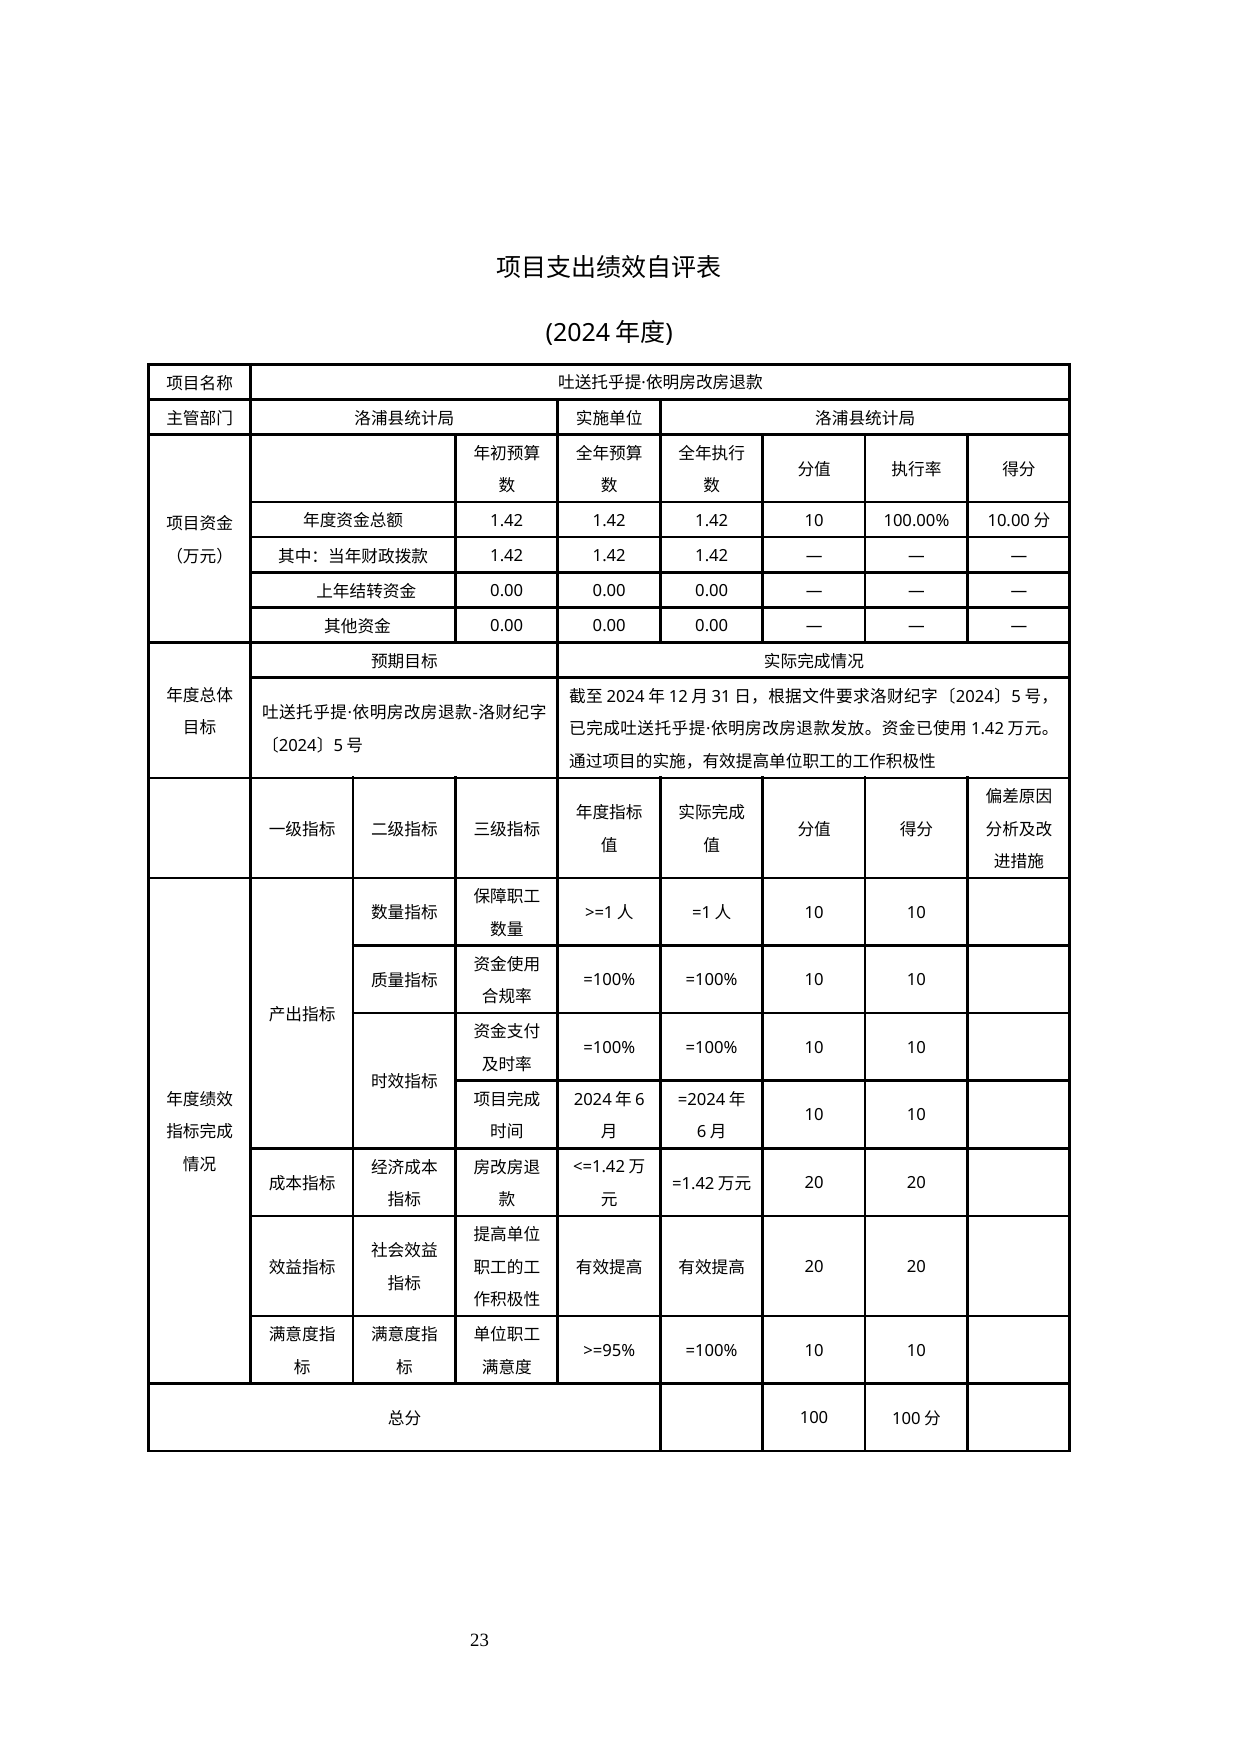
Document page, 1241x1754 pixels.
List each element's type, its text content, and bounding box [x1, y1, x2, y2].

table_cell [969, 1150, 1068, 1214]
table_cell 100 [764, 1385, 864, 1450]
table_cell 1.42 [559, 538, 659, 571]
table_cell 实际完成情况 [559, 644, 1068, 676]
table_cell 有效提高 [559, 1217, 659, 1314]
table_cell 分值 [764, 779, 864, 876]
table_cell 1.42 [662, 538, 761, 571]
table_cell 主管部门 [150, 401, 249, 433]
table_cell =1.42万元 [662, 1150, 761, 1214]
table_cell 产出指标 [252, 879, 352, 1147]
table_cell 1.42 [457, 538, 556, 571]
table_cell — [969, 538, 1068, 571]
table_cell 10 [764, 947, 864, 1012]
table_cell — [969, 574, 1068, 606]
table_cell 项目名称 [150, 366, 249, 398]
table_cell — [866, 574, 966, 606]
table_cell 洛浦县统计局 [662, 401, 1068, 433]
table_cell 房改房退款 [457, 1150, 556, 1214]
table_cell 预期目标 [252, 644, 556, 676]
table_cell 年初预算数 [457, 436, 556, 501]
table_cell 吐送托乎提·依明房改房退款-洛财纪字〔2024〕5号 [252, 679, 556, 776]
table_cell 数量指标 [354, 879, 454, 944]
table_cell =1人 [662, 879, 761, 944]
table_cell 10 [764, 879, 864, 944]
table_cell 20 [764, 1150, 864, 1214]
table_cell 得分 [969, 436, 1068, 501]
table_cell 资金使用合规率 [457, 947, 556, 1012]
table_cell 年度总体目标 [150, 644, 249, 776]
table_cell 分值 [764, 436, 864, 501]
table_cell 10 [764, 1082, 864, 1147]
table_cell 1.42 [662, 503, 761, 536]
table_cell [969, 1385, 1068, 1450]
table_cell [969, 1082, 1068, 1147]
table_cell 1.42 [457, 503, 556, 536]
table_header 项目支出绩效自评表 [148, 233, 1070, 298]
table_cell 资金支付及时率 [457, 1014, 556, 1079]
table_cell 其中：当年财政拨款 [252, 538, 454, 571]
table_cell 单位职工满意度 [457, 1317, 556, 1382]
table_cell — [866, 609, 966, 641]
table_cell 二级指标 [354, 779, 454, 876]
table_cell 2024年6月 [559, 1082, 659, 1147]
table_cell 实际完成值 [662, 779, 761, 876]
table_cell 0.00 [662, 609, 761, 641]
table_cell 执行率 [866, 436, 966, 501]
table_cell 10 [866, 879, 966, 944]
table_cell 10 [764, 1014, 864, 1079]
table_cell 其他资金 [252, 609, 454, 641]
table_cell 项目完成时间 [457, 1082, 556, 1147]
table_cell [150, 779, 249, 876]
table_cell 项目资金 （万元） [150, 436, 249, 641]
table_cell 全年执行数 [662, 436, 761, 501]
table_cell =100% [559, 947, 659, 1012]
table_cell — [764, 609, 864, 641]
table_cell 100分 [866, 1385, 966, 1450]
table_cell 保障职工数量 [457, 879, 556, 944]
table_cell 一级指标 [252, 779, 352, 876]
table_cell 20 [764, 1217, 864, 1314]
table_cell 效益指标 [252, 1217, 352, 1314]
table_cell (2024年度) [148, 298, 1070, 363]
table_cell <=1.42万元 [559, 1150, 659, 1214]
table_cell 年度资金总额 [252, 503, 454, 536]
table_cell 实施单位 [559, 401, 659, 433]
table_cell 经济成本指标 [354, 1150, 454, 1214]
table_cell 10 [764, 1317, 864, 1382]
table_cell 时效指标 [354, 1014, 454, 1147]
table_cell 洛浦县统计局 [252, 401, 556, 433]
table_cell 吐送托乎提·依明房改房退款 [252, 366, 1068, 398]
table_cell 社会效益指标 [354, 1217, 454, 1314]
table_cell [969, 879, 1068, 944]
table_cell 全年预算数 [559, 436, 659, 501]
table_cell [969, 1317, 1068, 1382]
table_cell 20 [866, 1217, 966, 1314]
table_cell 10.00分 [969, 503, 1068, 536]
table_cell — [866, 538, 966, 571]
table_cell 满意度指标 [354, 1317, 454, 1382]
table_cell 1.42 [559, 503, 659, 536]
table_cell 提高单位职工的工作积极性 [457, 1217, 556, 1314]
table_cell 成本指标 [252, 1150, 352, 1214]
table_cell 10 [866, 947, 966, 1012]
table_cell 10 [866, 1014, 966, 1079]
table_cell [969, 1217, 1068, 1314]
table_cell 上年结转资金 [252, 574, 454, 606]
table_cell 0.00 [457, 574, 556, 606]
table_cell 0.00 [559, 574, 659, 606]
table_cell 三级指标 [457, 779, 556, 876]
table_cell 0.00 [457, 609, 556, 641]
table_cell [662, 1385, 761, 1450]
table_cell >=95% [559, 1317, 659, 1382]
table_cell 得分 [866, 779, 966, 876]
table_cell =2024年6月 [662, 1082, 761, 1147]
table_cell — [764, 538, 864, 571]
table_cell [969, 947, 1068, 1012]
table_cell =100% [559, 1014, 659, 1079]
table_cell 满意度指标 [252, 1317, 352, 1382]
table_cell 质量指标 [354, 947, 454, 1012]
table_cell 0.00 [662, 574, 761, 606]
table_cell 年度指标值 [559, 779, 659, 876]
table_cell — [764, 574, 864, 606]
table_cell 总分 [150, 1385, 659, 1450]
table_cell 20 [866, 1150, 966, 1214]
table_cell =100% [662, 1014, 761, 1079]
table_cell 截至2024年12月31日，根据文件要求洛财纪字〔2024〕5号，已完成吐送托乎提·依明房改房退款发放。资金已使用1.42万元。通过项目的实施，有效提高单位职工的工作积极性 [559, 679, 1068, 776]
table_cell 有效提高 [662, 1217, 761, 1314]
table_cell 10 [866, 1082, 966, 1147]
table_cell — [969, 609, 1068, 641]
table_cell 100.00% [866, 503, 966, 536]
table_cell 10 [764, 503, 864, 536]
table_cell =100% [662, 1317, 761, 1382]
table_cell 偏差原因分析及改进措施 [969, 779, 1068, 876]
table_cell >=1人 [559, 879, 659, 944]
table_cell 10 [866, 1317, 966, 1382]
table_cell 年度绩效指标完成情况 [150, 879, 249, 1382]
table_cell [969, 1014, 1068, 1079]
table_cell =100% [662, 947, 761, 1012]
table_cell 0.00 [559, 609, 659, 641]
table_cell [252, 436, 454, 501]
